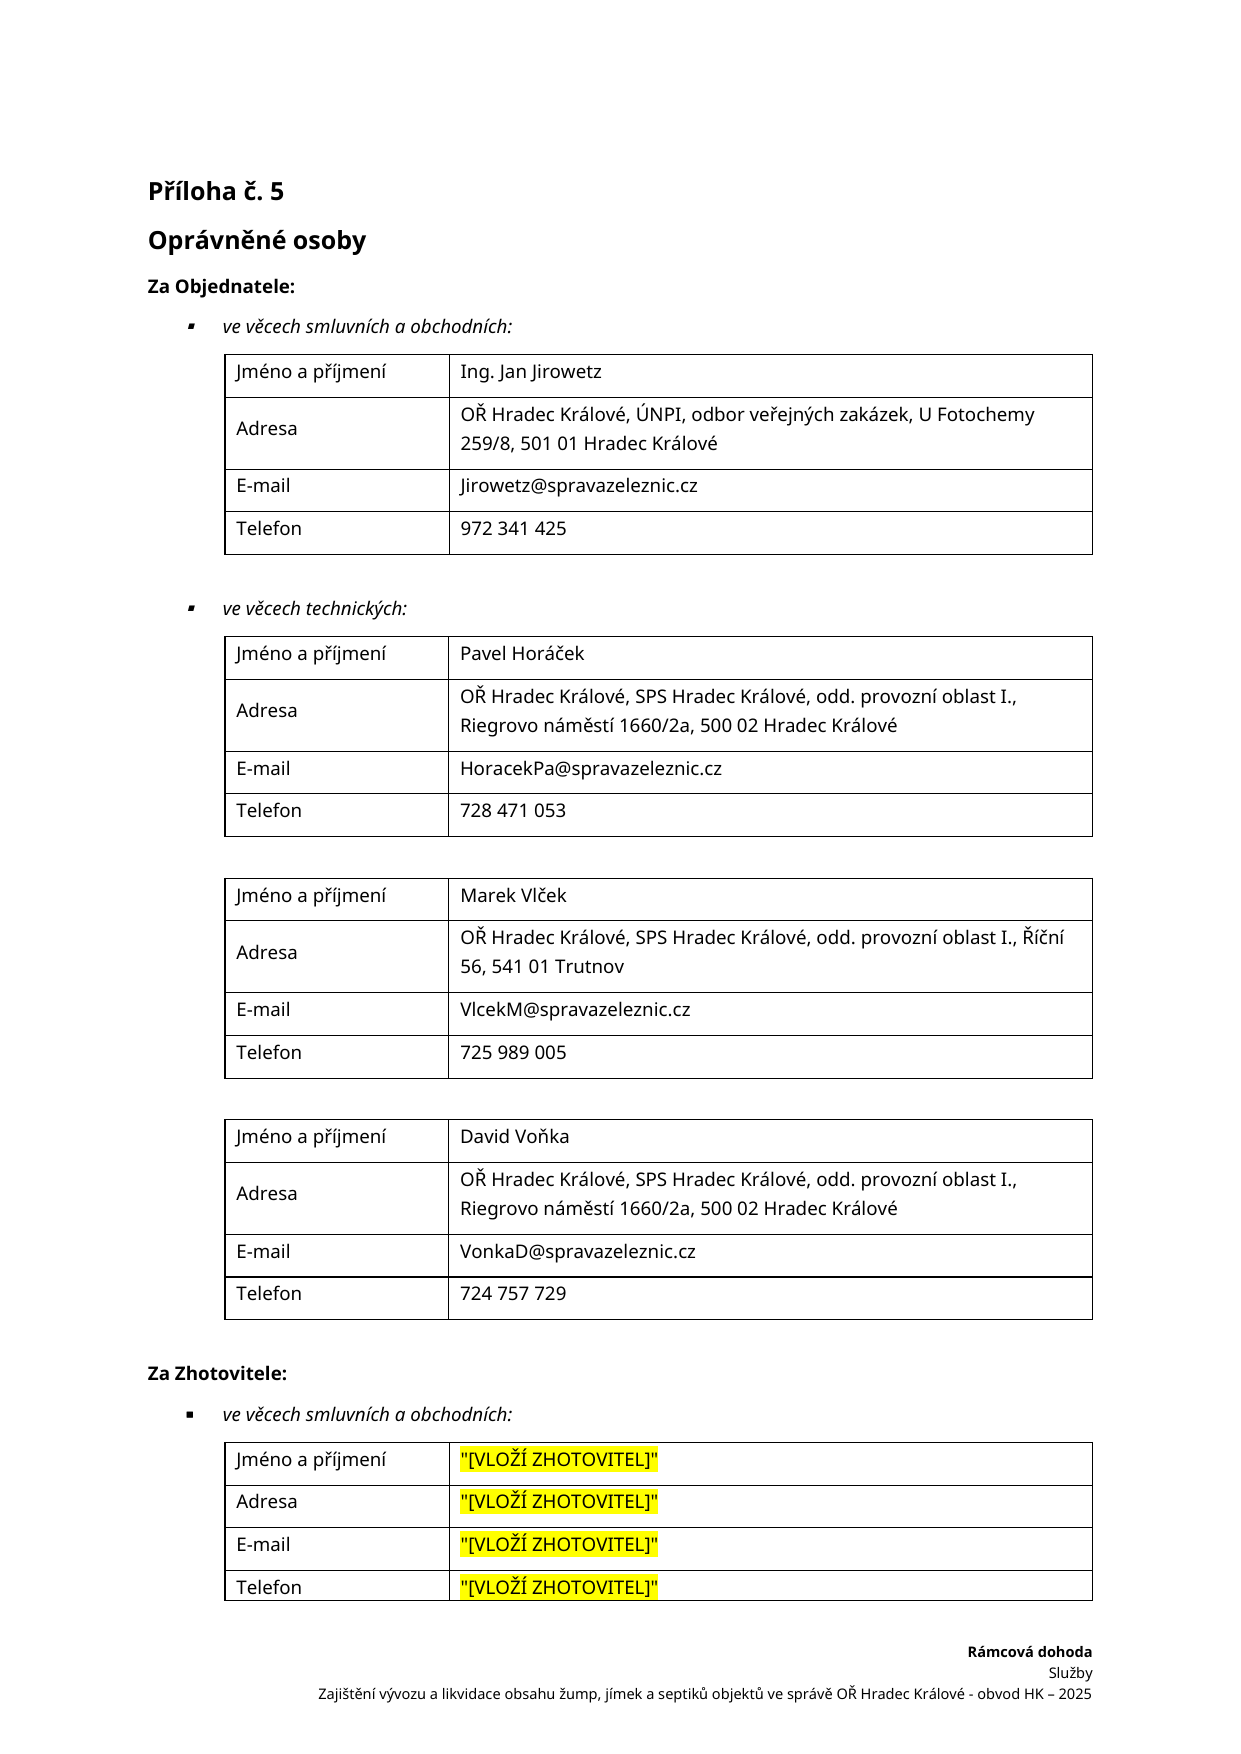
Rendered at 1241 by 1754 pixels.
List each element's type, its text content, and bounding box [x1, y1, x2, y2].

table_cell Telefon [226, 794, 448, 836]
table_cell 725 989 005 [449, 1036, 1092, 1078]
table_cell VlcekM@spravazeleznic.cz [449, 993, 1092, 1035]
list ve věcech technických: [185, 596, 1093, 621]
table_cell OŘ Hradec Králové, SPS Hradec Králové, odd. provozní oblast I., Říční 56, 541 01 Trutnov [449, 921, 1092, 992]
text Oprávněné osoby [148, 223, 1093, 257]
table_header Jméno a příjmení [226, 1443, 449, 1484]
table_header Jméno a příjmení [226, 879, 448, 920]
table_cell E-mail [226, 470, 449, 511]
table_cell Telefon [226, 1571, 449, 1600]
table_cell "[VLOŽÍ ZHOTOVITEL]" [450, 1486, 1092, 1527]
table_cell 728 471 053 [449, 794, 1092, 836]
table_cell Adresa [226, 398, 449, 468]
table_cell Telefon [226, 1278, 448, 1319]
table_header Jméno a příjmení [226, 637, 448, 679]
table_cell "[VLOŽÍ ZHOTOVITEL]" [450, 1528, 1092, 1570]
table_cell E-mail [226, 1235, 448, 1276]
table_header David Voňka [449, 1120, 1092, 1162]
table_cell 724 757 729 [449, 1278, 1092, 1319]
text Za Zhotovitele: [148, 1361, 1093, 1386]
table_header Ing. Jan Jirowetz [450, 355, 1092, 397]
table_cell Telefon [226, 512, 449, 554]
table_cell Adresa [226, 1486, 449, 1527]
table_cell Jirowetz@spravazeleznic.cz [450, 470, 1092, 511]
table_cell OŘ Hradec Králové, SPS Hradec Králové, odd. provozní oblast I., Riegrovo náměstí 1660/2a, 500 02 Hradec Králové [449, 680, 1092, 751]
table_cell Telefon [226, 1036, 448, 1078]
text Za Objednatele: [148, 273, 1093, 298]
table_cell Adresa [226, 921, 448, 992]
table_cell OŘ Hradec Králové, SPS Hradec Králové, odd. provozní oblast I., Riegrovo náměstí 1660/2a, 500 02 Hradec Králové [449, 1163, 1092, 1234]
table_cell E-mail [226, 1528, 449, 1570]
table_cell VonkaD@spravazeleznic.cz [449, 1235, 1092, 1276]
list ve věcech smluvních a obchodních: [185, 313, 1093, 339]
list ve věcech smluvních a obchodních: [185, 1401, 1093, 1427]
table_header "[VLOŽÍ ZHOTOVITEL]" [450, 1443, 1092, 1484]
table_header Jméno a příjmení [226, 1120, 448, 1162]
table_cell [450, 1571, 1092, 1600]
table_header Jméno a příjmení [226, 355, 449, 397]
table_cell Adresa [226, 680, 448, 751]
table_cell 972 341 425 [450, 512, 1092, 554]
table_cell E-mail [226, 993, 448, 1035]
text Příloha č. 5 [148, 173, 1093, 207]
table_header Marek Vlček [449, 879, 1092, 920]
table_cell HoracekPa@spravazeleznic.cz [449, 752, 1092, 793]
table_cell Adresa [226, 1163, 448, 1234]
table_cell E-mail [226, 752, 448, 793]
table_cell OŘ Hradec Králové, ÚNPI, odbor veřejných zakázek, U Fotochemy 259/8, 501 01 Hradec Králové [450, 398, 1092, 468]
table_header Pavel Horáček [449, 637, 1092, 679]
